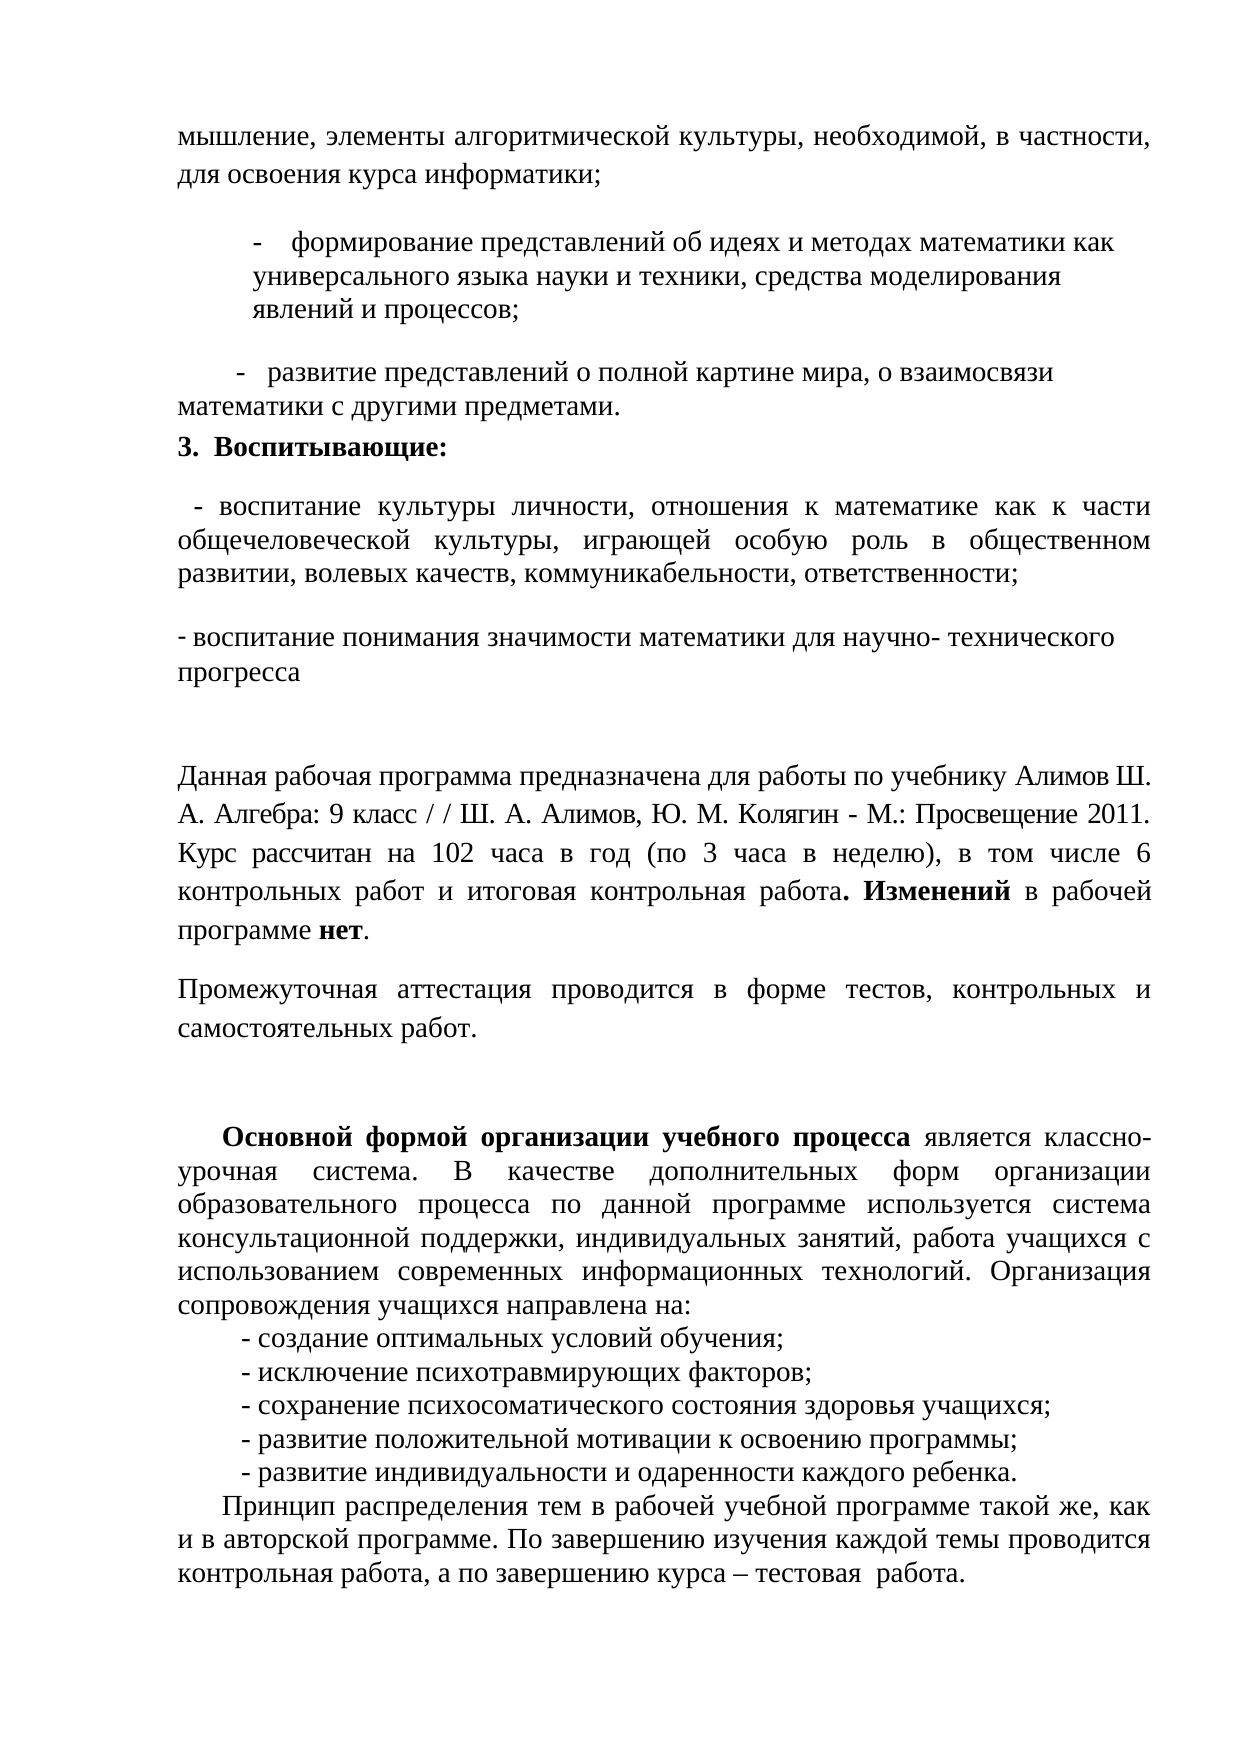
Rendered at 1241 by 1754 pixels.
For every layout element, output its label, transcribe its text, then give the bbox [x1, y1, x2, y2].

text - развитие положительной мотивации к освоению программы; [177, 1421, 1152, 1454]
text Промежуточная аттестация проводится в форме тестов, контрольных и самостоятельных работ. [177, 971, 1152, 1043]
text Данная рабочая программа предназначена для работы по учебнику Алимов Ш. А. Алгебра: 9 класс / / Ш. А. Алимов, Ю. М. Колягин - М.: Просвещение 2011. Курс рассчитан на 102 часа в год (по 3 часа в неделю), в том числе 6 контрольных работ и итоговая контрольная работа. Изменений в рабочей программе нет. [177, 758, 1152, 946]
text - сохранение психосоматического состояния здоровья учащихся; [177, 1387, 1152, 1421]
text - развитие индивидуальности и одаренности каждого ребенка. [177, 1454, 1152, 1488]
text 3. Воспитывающие: [177, 429, 1152, 463]
text - создание оптимальных условий обучения; [177, 1320, 1152, 1354]
list - воспитание культуры личности, отношения к математике как к части общечеловеческой культуры, играющей особую роль в общественном развитии, волевых качеств, коммуникабельности, ответственности; [177, 488, 1152, 589]
text Основной формой организации учебного процесса является классно-урочная система. В качестве дополнительных форм организации образовательного процесса по данной программе используется система консультационной поддержки, индивидуальных занятий, работа учащихся с использованием современных информационных технологий. Организация сопровождения учащихся направлена на: [177, 1119, 1152, 1320]
text - воспитание понимания значимости математики для научно- технического прогресса [177, 618, 1152, 687]
text - исключение психотравмирующих факторов; [177, 1354, 1152, 1387]
text - развитие представлений о полной картине мира, о взаимосвязи математики с другими предметами. [177, 354, 1152, 421]
text Принцип распределения тем в рабочей учебной программе такой же, как и в авторской программе. По завершению изучения каждой темы проводится контрольная работа, а по завершению курса – тестовая работа. [177, 1488, 1152, 1589]
text - формирование представлений об идеях и методах математики как универсального языка науки и техники, средства моделирования явлений и процессов; [252, 224, 1152, 325]
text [177, 118, 1152, 190]
